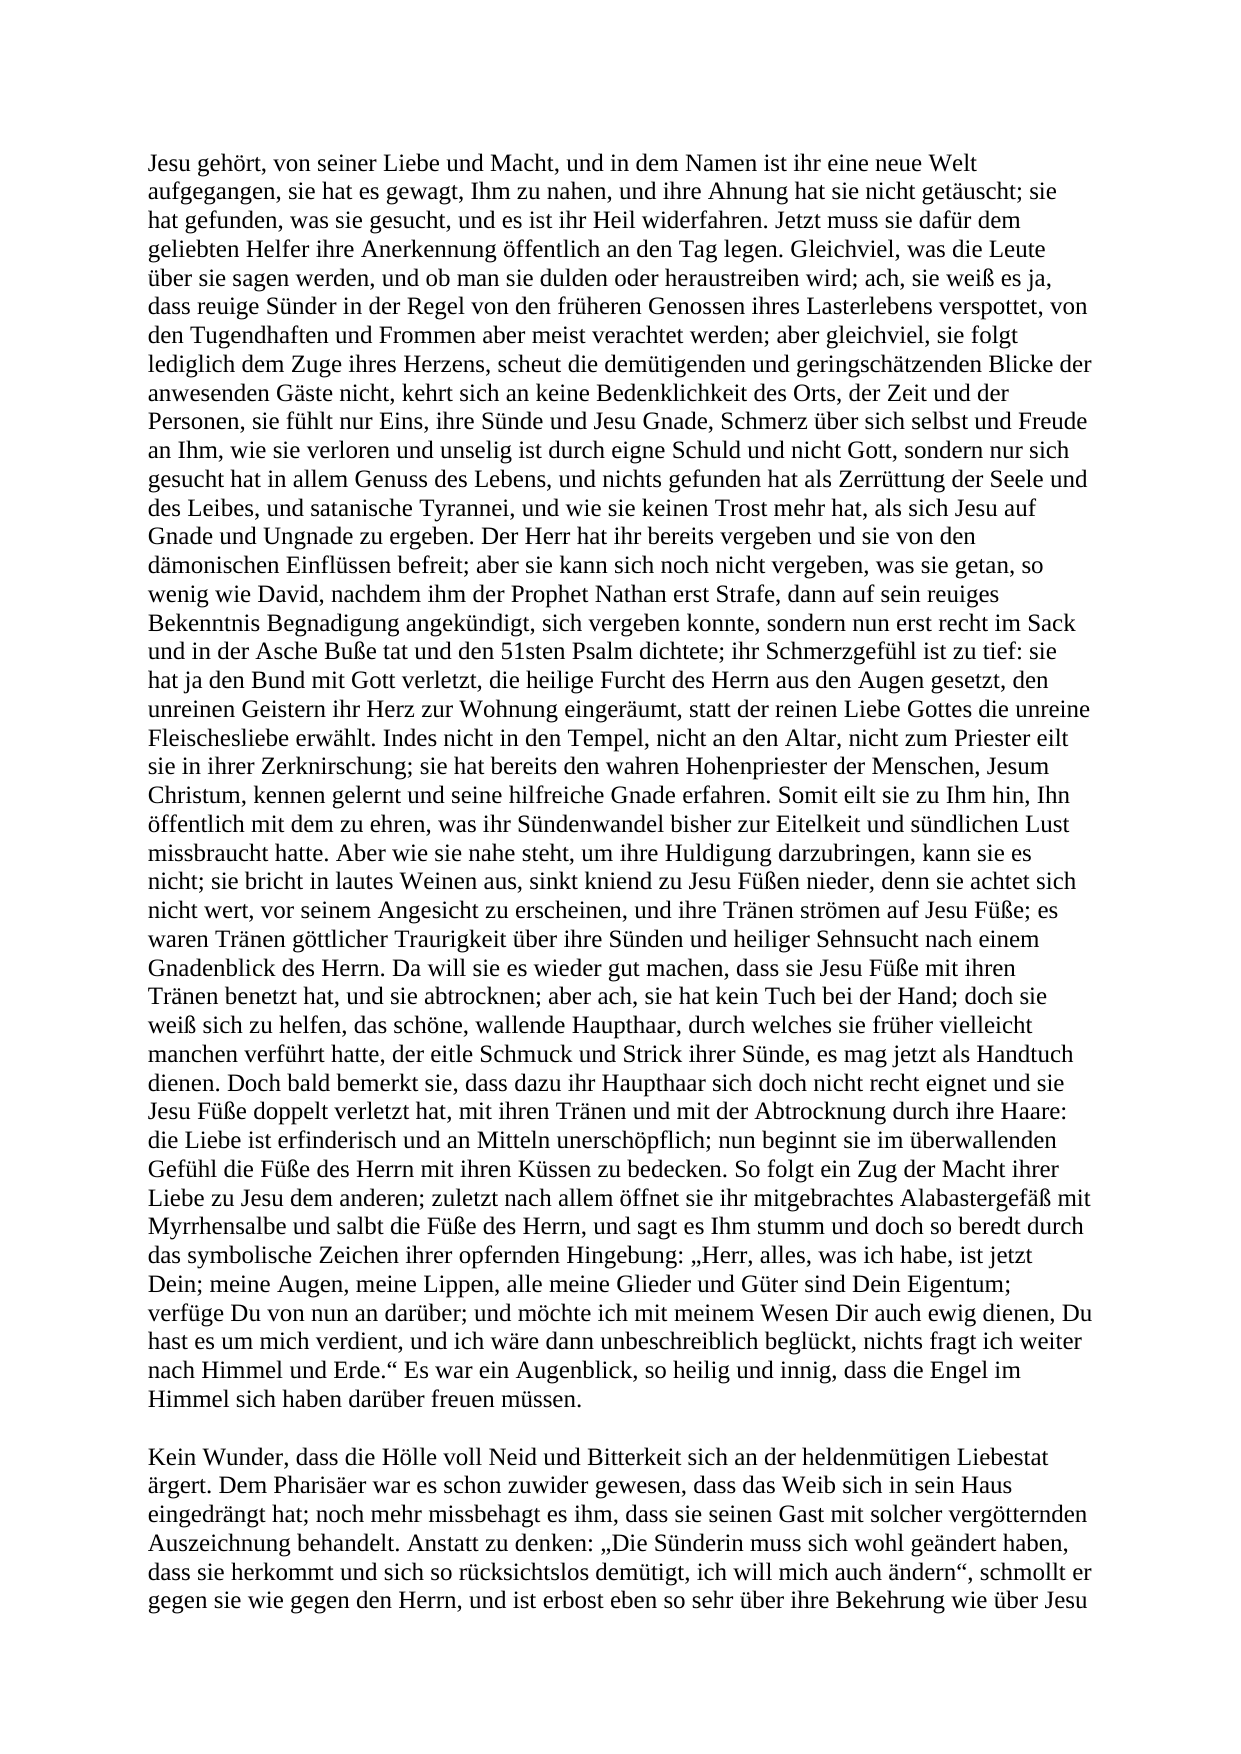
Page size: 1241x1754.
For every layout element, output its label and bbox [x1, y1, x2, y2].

text [148, 148, 1093, 1413]
text [148, 1442, 1093, 1614]
